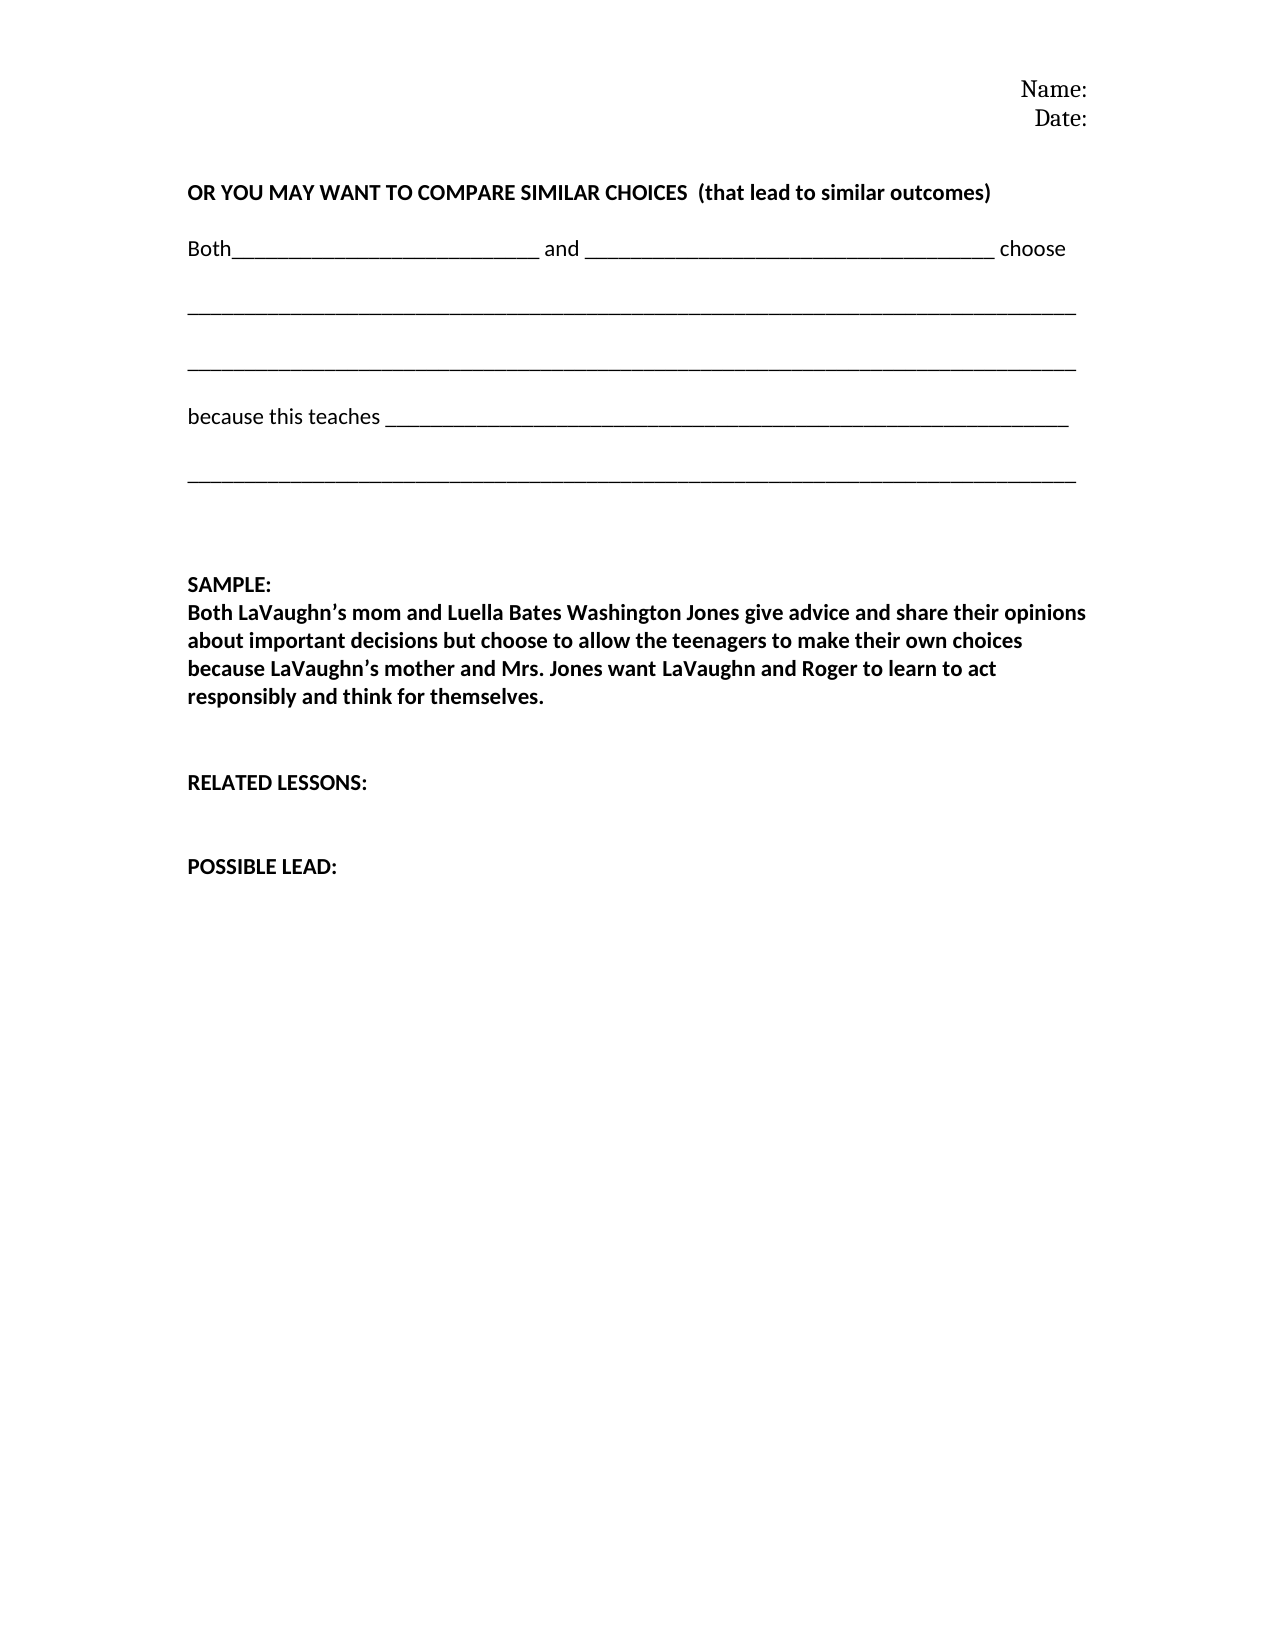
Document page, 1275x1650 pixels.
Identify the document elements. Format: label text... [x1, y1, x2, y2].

text because this teaches ____________________________________________________________ [187, 402, 1087, 430]
text ______________________________________________________________________________ [187, 346, 1087, 374]
text Both LaVaughn’s mom and Luella Bates Washington Jones give advice and share their opinions about important decisions but choose to allow the teenagers to make their own choices because LaVaughn’s mother and Mrs. Jones want LaVaughn and Roger to learn to act responsibly and think for themselves. [187, 598, 1087, 710]
text Both___________________________ and ____________________________________ choose [187, 234, 1087, 262]
text RELATED LESSONS: [187, 768, 1087, 796]
text ______________________________________________________________________________ [187, 458, 1087, 486]
text OR YOU MAY WANT TO COMPARE SIMILAR CHOICES (that lead to similar outcomes) [187, 178, 1087, 206]
text POSSIBLE LEAD: [187, 852, 1087, 880]
text ______________________________________________________________________________ [187, 290, 1087, 318]
text SAMPLE: [187, 570, 1087, 598]
